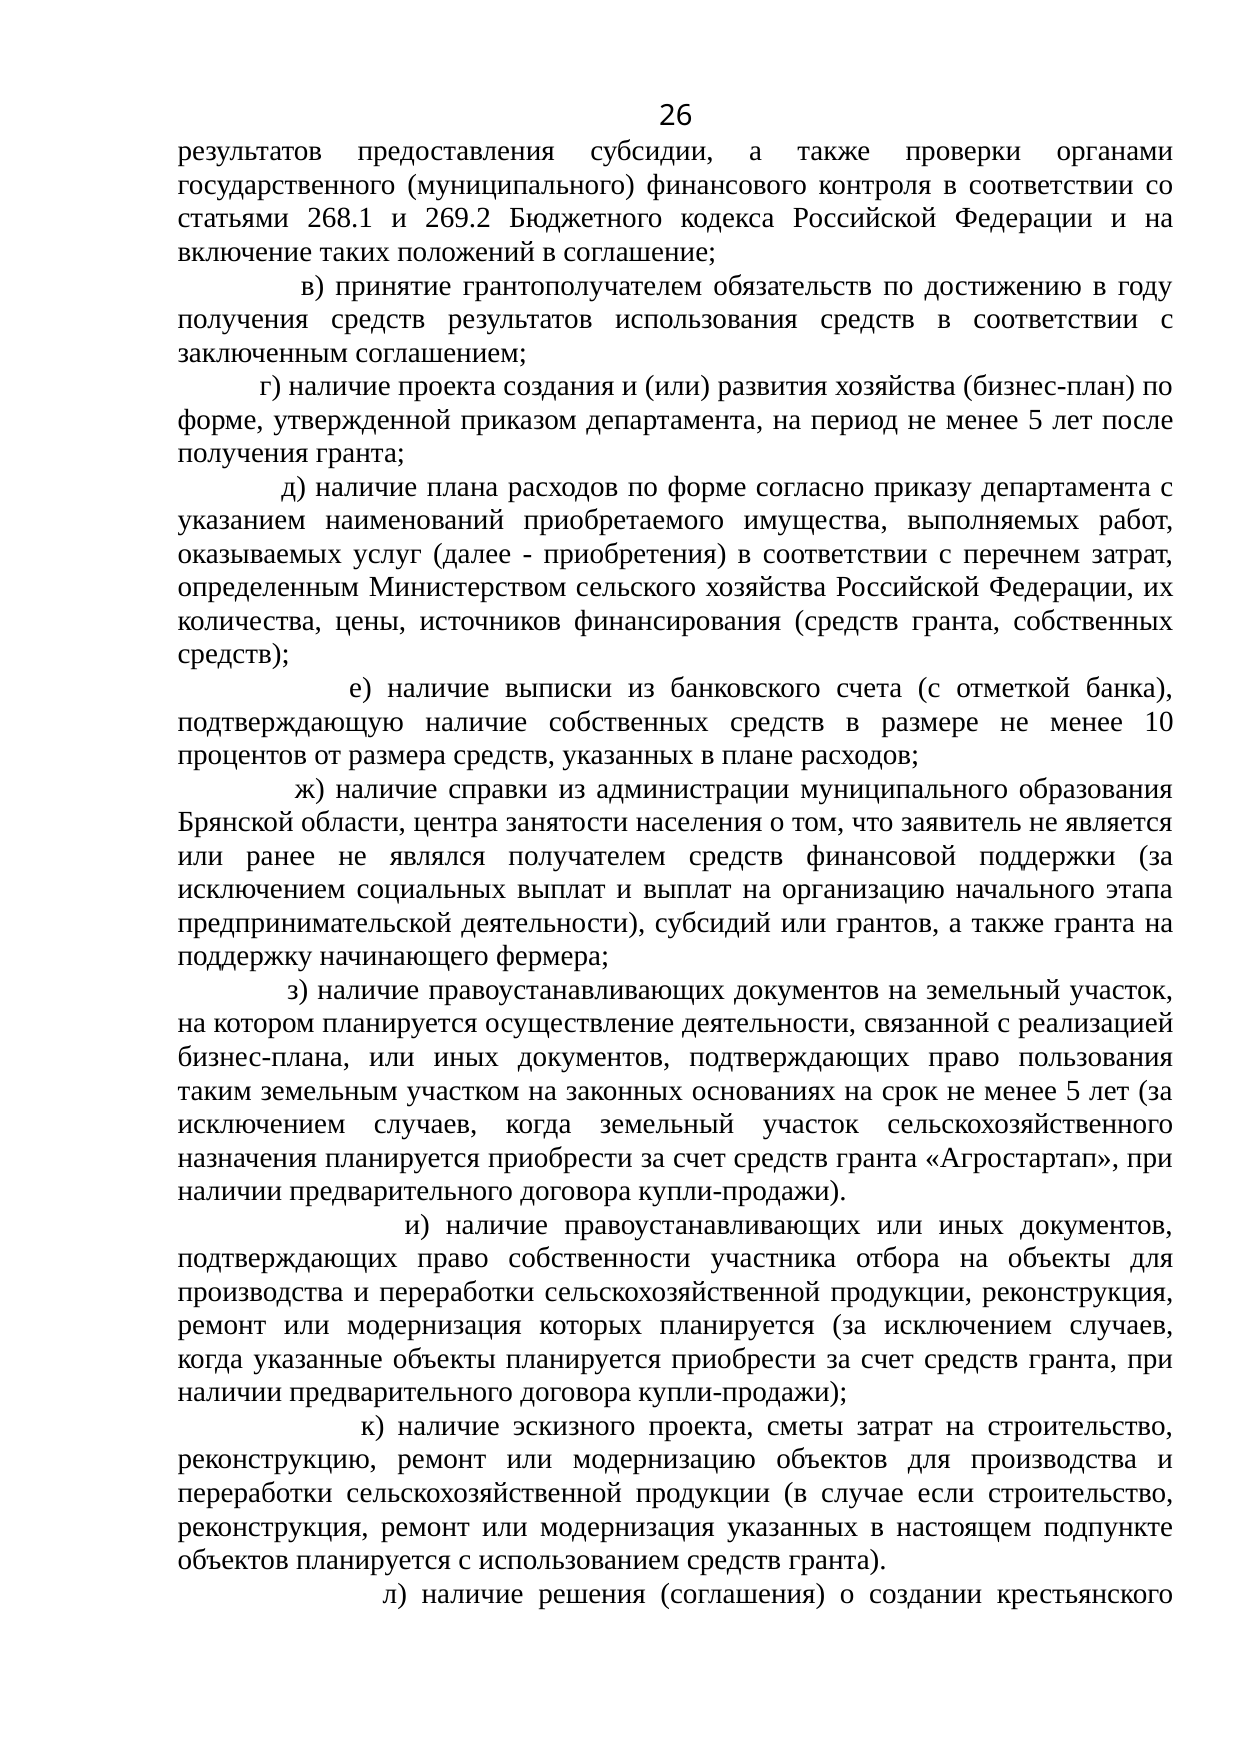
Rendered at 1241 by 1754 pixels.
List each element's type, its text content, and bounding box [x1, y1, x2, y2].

text в) принятие грантополучателем обязательств по достижению в году получения средств результатов использования средств в соответствии с заключенным соглашением; [177, 268, 1174, 368]
text г) наличие проекта создания и (или) развития хозяйства (бизнес-план) по форме, утвержденной приказом департамента, на период не менее 5 лет после получения гранта; [177, 368, 1174, 469]
text и) наличие правоустанавливающих или иных документов, подтверждающих право собственности участника отбора на объекты для производства и переработки сельскохозяйственной продукции, реконструкция, ремонт или модернизация которых планируется (за исключением случаев, когда указанные объекты планируется приобрести за счет средств гранта, при наличии предварительного договора купли-продажи); [177, 1207, 1174, 1408]
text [177, 133, 1174, 268]
text е) наличие выписки из банковского счета (с отметкой банка), подтверждающую наличие собственных средств в размере не менее 10 процентов от размера средств, указанных в плане расходов; [177, 670, 1174, 771]
text к) наличие эскизного проекта, сметы затрат на строительство, реконструкцию, ремонт или модернизацию объектов для производства и переработки сельскохозяйственной продукции (в случае если строительство, реконструкция, ремонт или модернизация указанных в настоящем подпункте объектов планируется с использованием средств гранта). [177, 1408, 1174, 1576]
text з) наличие правоустанавливающих документов на земельный участок, на котором планируется осуществление деятельности, связанной с реализацией бизнес-плана, или иных документов, подтверждающих право пользования таким земельным участком на законных основаниях на срок не менее 5 лет (за исключением случаев, когда земельный участок сельскохозяйственного назначения планируется приобрести за счет средств гранта «Агростартап», при наличии предварительного договора купли-продажи). [177, 972, 1174, 1207]
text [177, 1576, 1174, 1609]
text д) наличие плана расходов по форме согласно приказу департамента с указанием наименований приобретаемого имущества, выполняемых работ, оказываемых услуг (далее - приобретения) в соответствии с перечнем затрат, определенным Министерством сельского хозяйства Российской Федерации, их количества, цены, источников финансирования (средств гранта, собственных средств); [177, 469, 1174, 670]
text ж) наличие справки из администрации муниципального образования Брянской области, центра занятости населения о том, что заявитель не является или ранее не являлся получателем средств финансовой поддержки (за исключением социальных выплат и выплат на организацию начального этапа предпринимательской деятельности), субсидий или грантов, а также гранта на поддержку начинающего фермера; [177, 771, 1174, 972]
